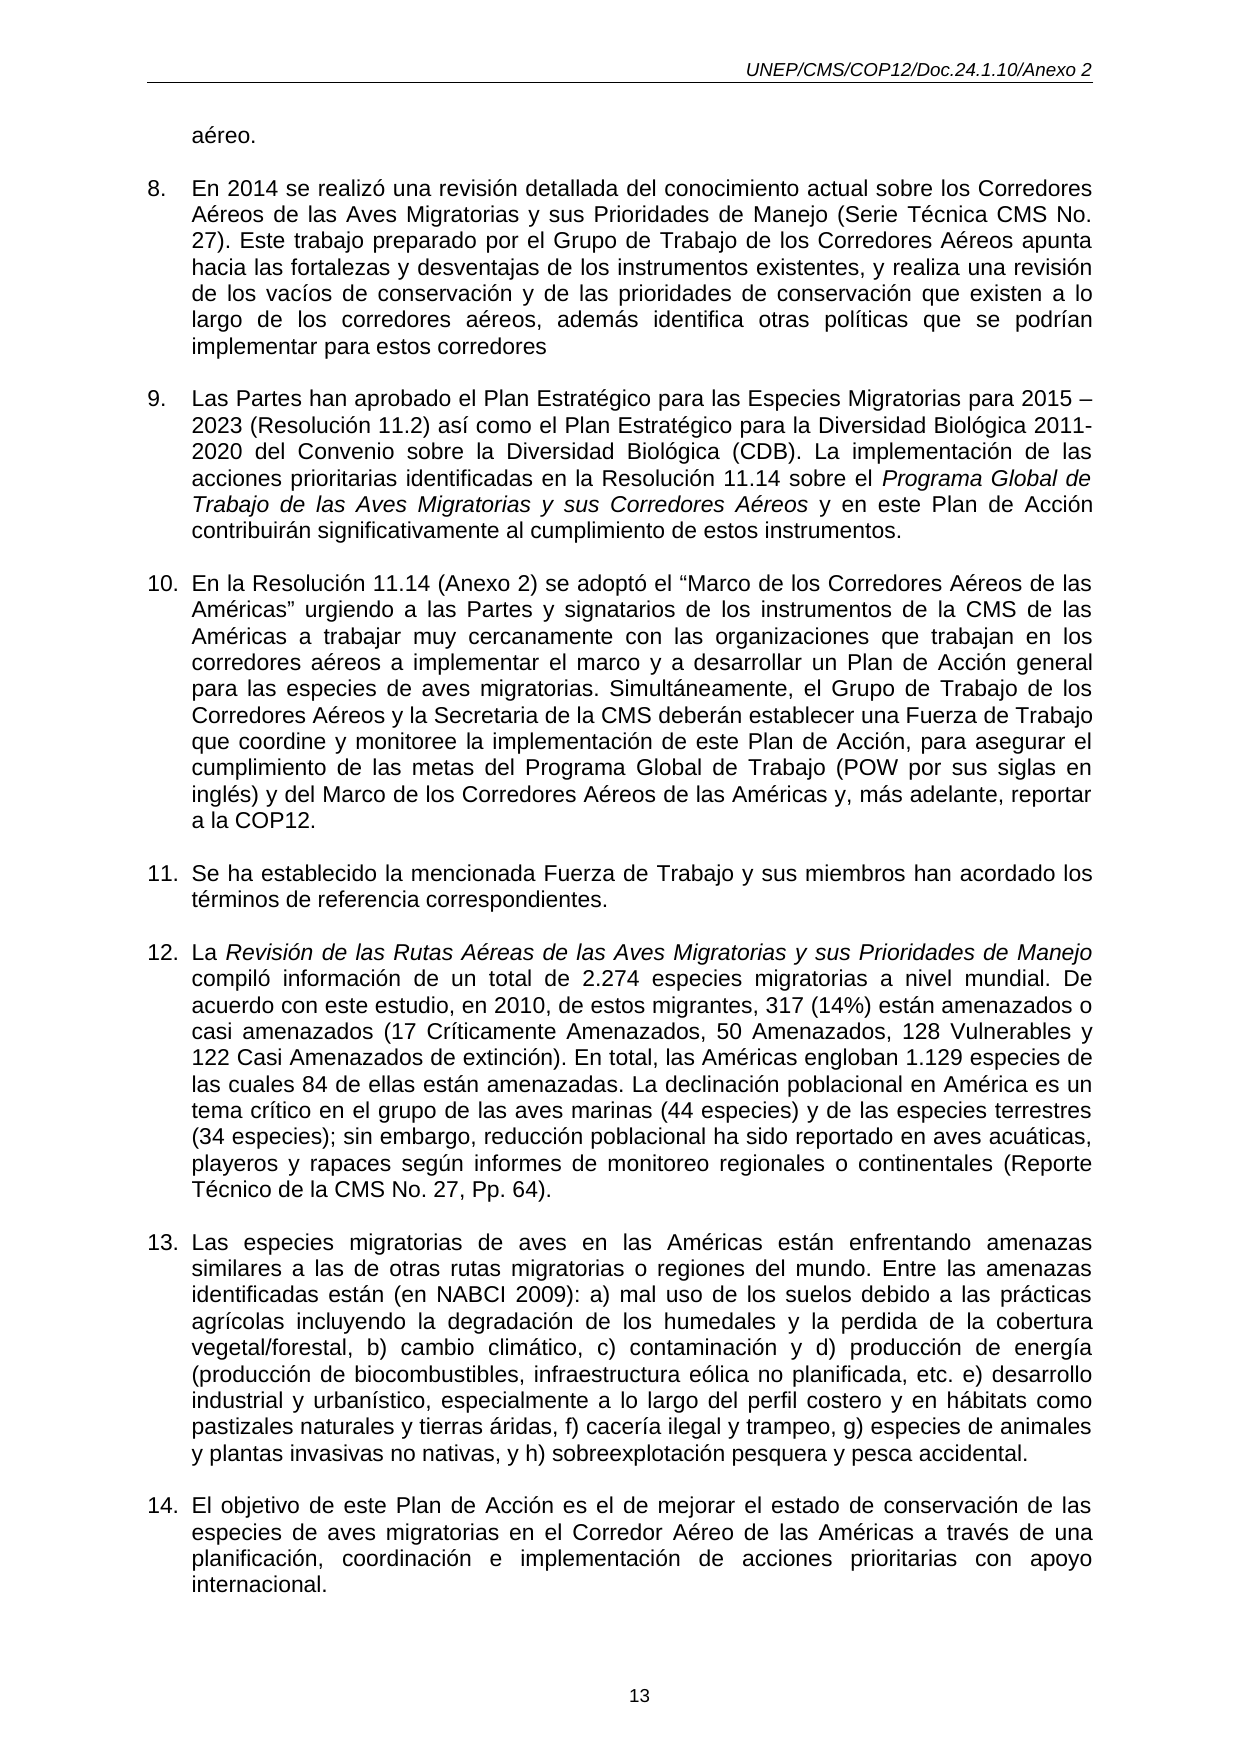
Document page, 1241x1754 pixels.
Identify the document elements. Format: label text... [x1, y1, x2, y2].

list Las especies migratorias de aves en las Américas están enfrentando amenazas similares a las de otras rutas migratorias o regiones del mundo. Entre las amenazas identificadas están (en NABCI 2009): a) mal uso de los suelos debido a las prácticas agrícolas incluyendo la degradación de los humedales y la perdida de la cobertura vegetal/forestal, b) cambio climático, c) contaminación y d) producción de energía (producción de biocombustibles, infraestructura eólica no planificada, etc. e) desarrollo industrial y urbanístico, especialmente a lo largo del perfil costero y en hábitats como pastizales naturales y tierras áridas, f) cacería ilegal y trampeo, g) especies de animales y plantas invasivas no nativas, y h) sobreexplotación pesquera y pesca accidental. [147, 1229, 1093, 1466]
list Se ha establecido la mencionada Fuerza de Trabajo y sus miembros han acordado los términos de referencia correspondientes. [147, 860, 1093, 912]
list En 2014 se realizó una revisión detallada del conocimiento actual sobre los Corredores Aéreos de las Aves Migratorias y sus Prioridades de Manejo (Serie Técnica CMS No. 27). Este trabajo preparado por el Grupo de Trabajo de los Corredores Aéreos apunta hacia las fortalezas y desventajas de los instrumentos existentes, y realiza una revisión de los vacíos de conservación y de las prioridades de conservación que existen a lo largo de los corredores aéreos, además identifica otras políticas que se podrían implementar para estos corredores [147, 174, 1093, 359]
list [147, 122, 1093, 148]
list En la Resolución 11.14 (Anexo 2) se adoptó el “Marco de los Corredores Aéreos de las Américas” urgiendo a las Partes y signatarios de los instrumentos de la CMS de las Américas a trabajar muy cercanamente con las organizaciones que trabajan en los corredores aéreos a implementar el marco y a desarrollar un Plan de Acción general para las especies de aves migratorias. Simultáneamente, el Grupo de Trabajo de los Corredores Aéreos y la Secretaria de la CMS deberán establecer una Fuerza de Trabajo que coordine y monitoree la implementación de este Plan de Acción, para asegurar el cumplimiento de las metas del Programa Global de Trabajo (POW por sus siglas en inglés) y del Marco de los Corredores Aéreos de las Américas y, más adelante, reportar a la COP12. [147, 570, 1093, 833]
list El objetivo de este Plan de Acción es el de mejorar el estado de conservación de las especies de aves migratorias en el Corredor Aéreo de las Américas a través de una planificación, coordinación e implementación de acciones prioritarias con apoyo internacional. [147, 1492, 1093, 1598]
list Las Partes han aprobado el Plan Estratégico para las Especies Migratorias para 2015 – 2023 (Resolución 11.2) así como el Plan Estratégico para la Diversidad Biológica 2011-2020 del Convenio sobre la Diversidad Biológica (CDB). La implementación de las acciones prioritarias identificadas en la Resolución 11.14 sobre el Programa Global de Trabajo de las Aves Migratorias y sus Corredores Aéreos y en este Plan de Acción contribuirán significativamente al cumplimiento de estos instrumentos. [147, 385, 1093, 543]
list La Revisión de las Rutas Aéreas de las Aves Migratorias y sus Prioridades de Manejo compiló información de un total de 2.274 especies migratorias a nivel mundial. De acuerdo con este estudio, en 2010, de estos migrantes, 317 (14%) están amenazados o casi amenazados (17 Críticamente Amenazados, 50 Amenazados, 128 Vulnerables y 122 Casi Amenazados de extinción). En total, las Américas engloban 1.129 especies de las cuales 84 de ellas están amenazadas. La declinación poblacional en América es un tema crítico en el grupo de las aves marinas (44 especies) y de las especies terrestres (34 especies); sin embargo, reducción poblacional ha sido reportado en aves acuáticas, playeros y rapaces según informes de monitoreo regionales o continentales (Reporte Técnico de la CMS No. 27, Pp. 64). [147, 939, 1093, 1202]
